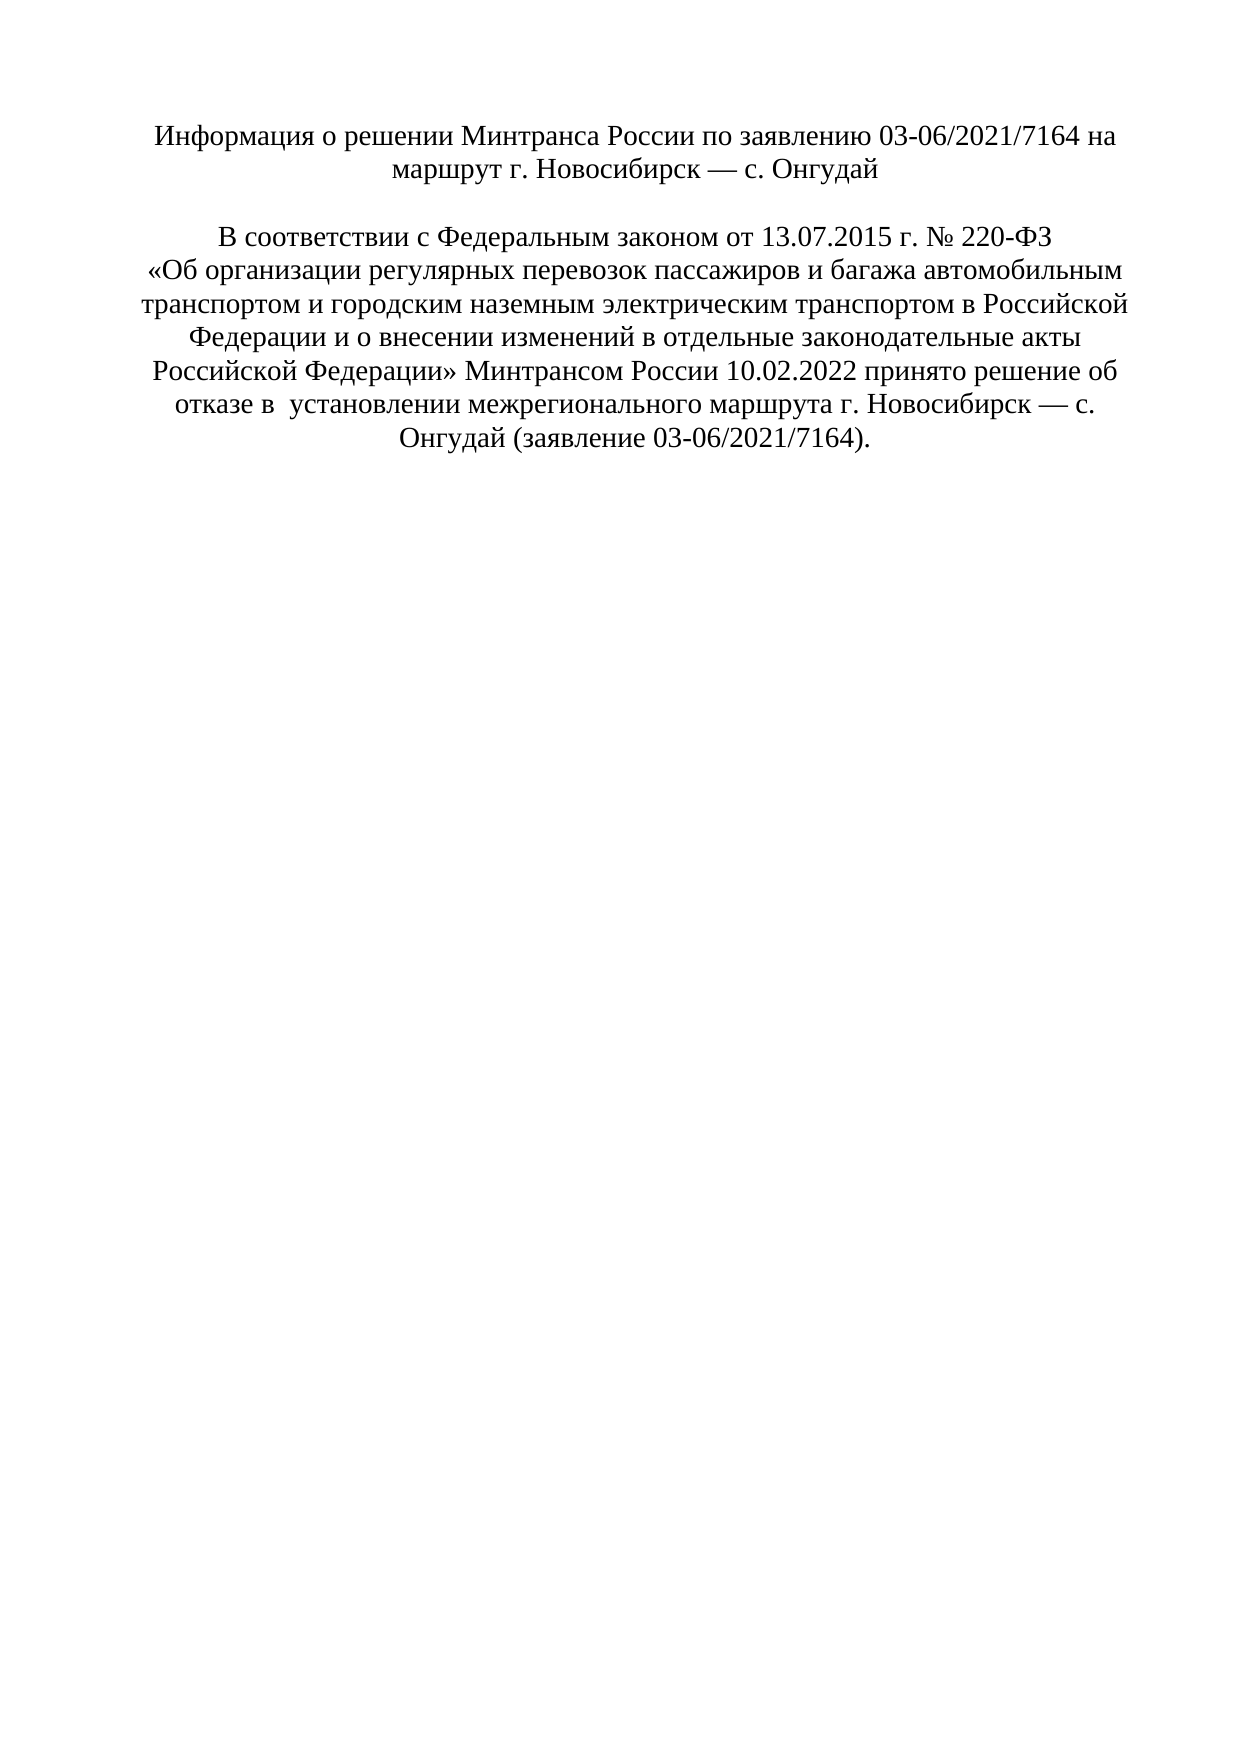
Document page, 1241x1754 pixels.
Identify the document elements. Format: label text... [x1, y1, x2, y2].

text Информация о решении Минтранса России по заявлению 03-06/2021/7164 на маршрут г. Новосибирск — с. Онгудай [118, 118, 1152, 185]
text В соответствии с Федеральным законом от 13.07.2015 г. № 220-ФЗ «Об организации регулярных перевозок пассажиров и багажа автомобильным транспортом и городским наземным электрическим транспортом в Российской Федерации и о внесении изменений в отдельные законодательные акты Российской Федерации» Минтрансом России 10.02.2022 принято решение об отказе в установлении межрегионального маршрута г. Новосибирск — с. Онгудай (заявление 03-06/2021/7164). [118, 219, 1152, 453]
